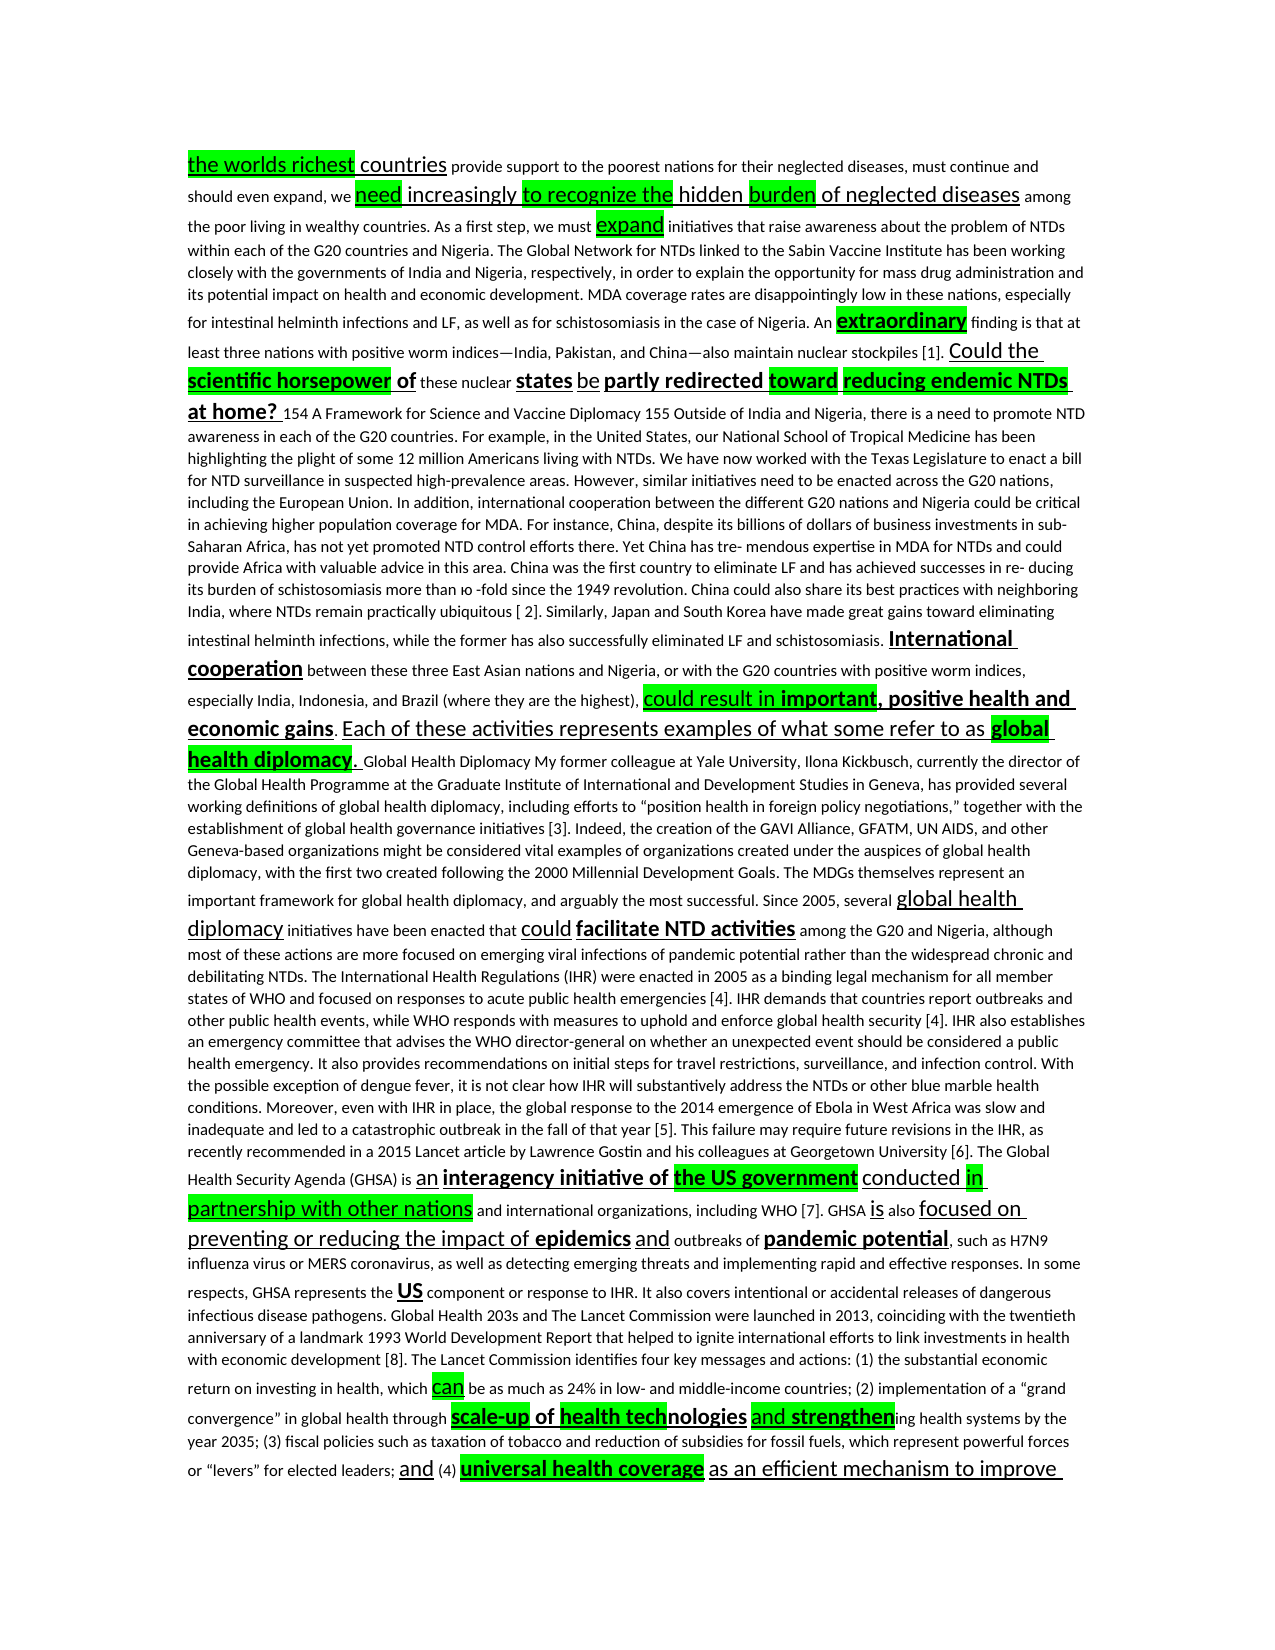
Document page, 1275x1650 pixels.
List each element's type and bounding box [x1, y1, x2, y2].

text [187, 150, 1087, 1482]
